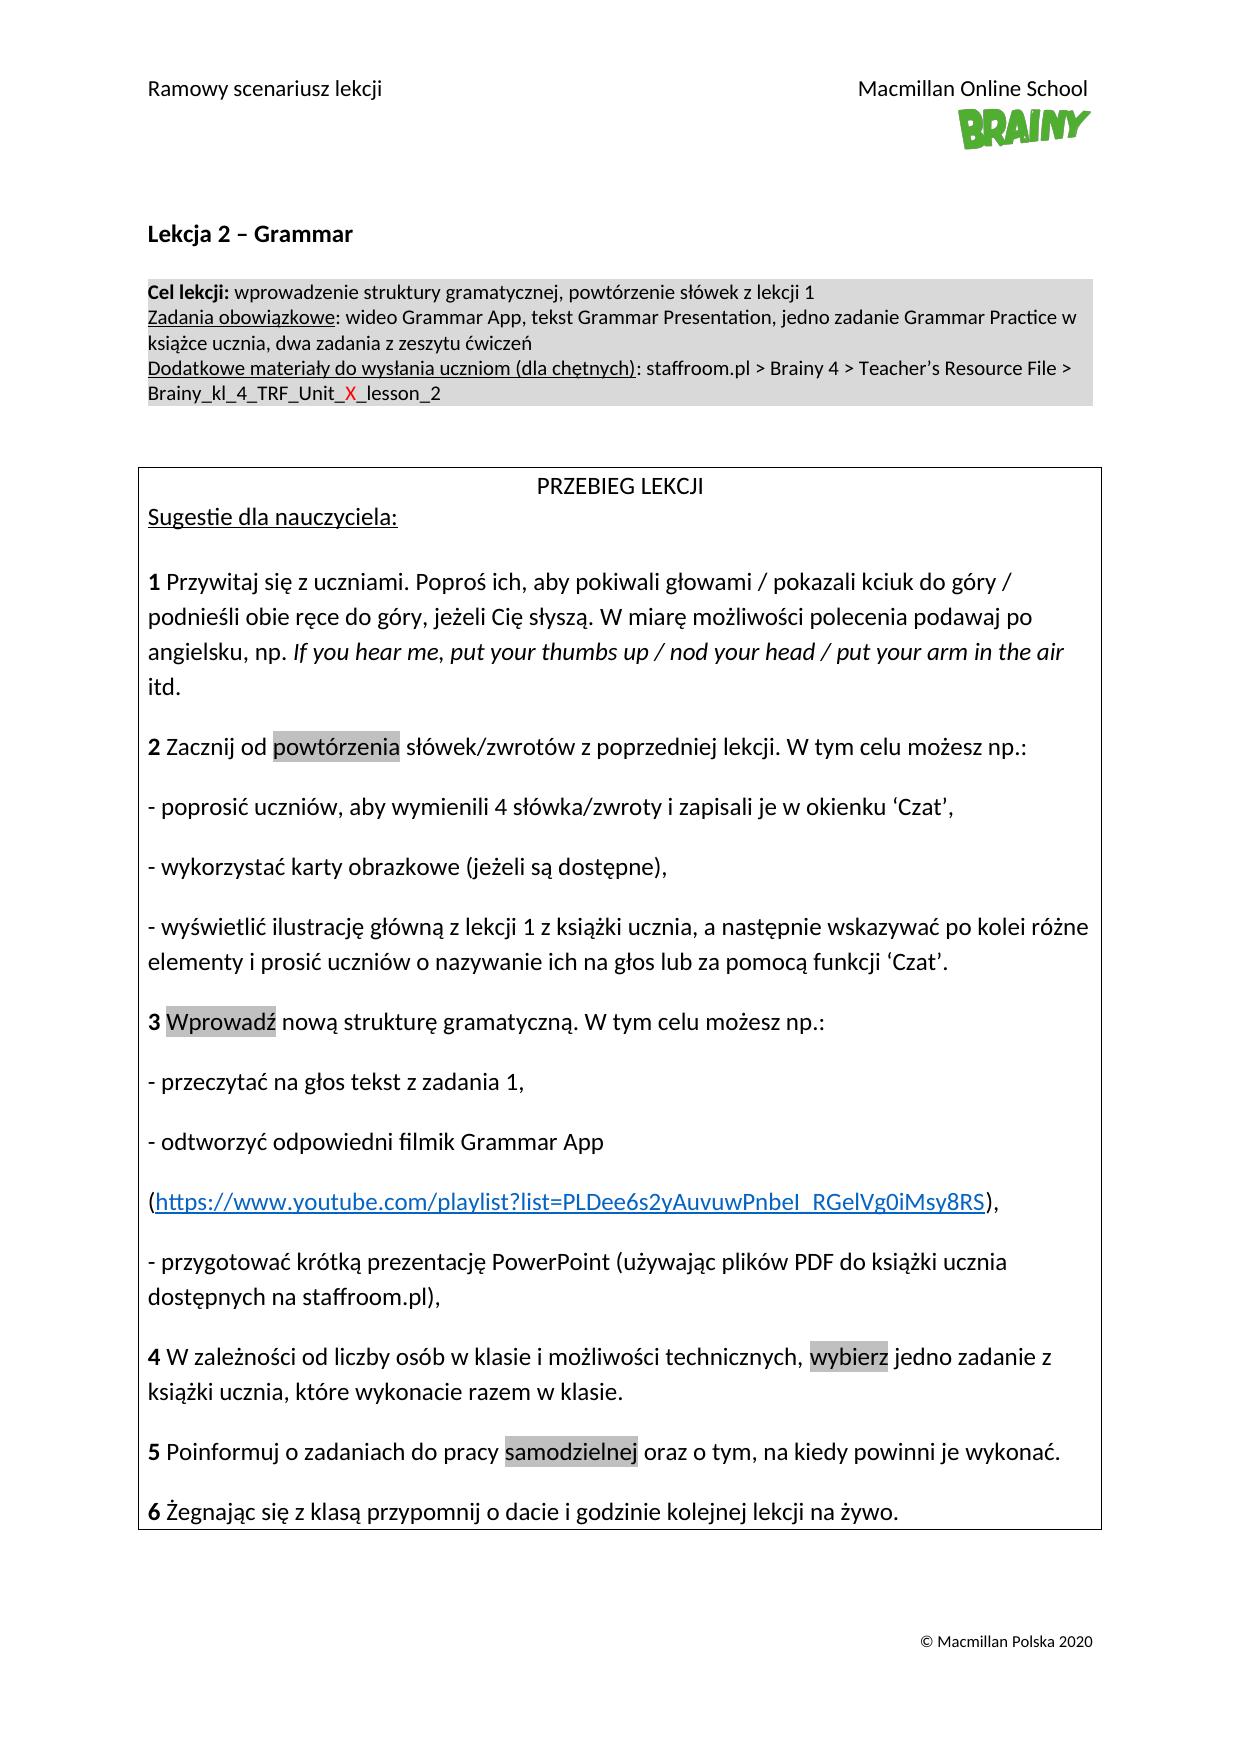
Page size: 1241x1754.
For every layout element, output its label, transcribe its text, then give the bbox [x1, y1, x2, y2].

text (https://www.youtube.com/playlist?list=PLDee6s2yAuvuwPnbeI_RGelVg0iMsy8RS), [139, 1183, 1101, 1217]
text - odtworzyć odpowiedni filmik Grammar App [139, 1123, 1101, 1157]
text 4 W zależności od liczby osób w klasie i możliwości technicznych, wybierz jedno zadanie z książki ucznia, które wykonacie razem w klasie. [139, 1338, 1101, 1407]
text 1 Przywitaj się z uczniami. Poproś ich, aby pokiwali głowami / pokazali kciuk do góry / podnieśli obie ręce do góry, jeżeli Cię słyszą. W miarę możliwości polecenia podawaj po angielsku, np. If you hear me, put your thumbs up / nod your head / put your arm in the air itd. [139, 563, 1101, 702]
text Sugestie dla nauczyciela: [148, 501, 1093, 531]
text Lekcja 2 – Grammar [148, 218, 1093, 248]
text Cel lekcji: wprowadzenie struktury gramatycznej, powtórzenie słówek z lekcji 1 [148, 279, 1093, 304]
text 5 Poinformuj o zadaniach do pracy samodzielnej oraz o tym, na kiedy powinni je wykonać. [139, 1433, 1101, 1467]
text - przygotować krótką prezentację PowerPoint (używając plików PDF do książki ucznia dostępnych na staffroom.pl), [139, 1243, 1101, 1312]
text PRZEBIEG LEKCJI [139, 468, 1101, 501]
text 2 Zacznij od powtórzenia słówek/zwrotów z poprzedniej lekcji. W tym celu możesz np.: [139, 728, 1101, 762]
text - wykorzystać karty obrazkowe (jeżeli są dostępne), [139, 848, 1101, 882]
text 3 Wprowadź nową strukturę gramatyczną. W tym celu możesz np.: [139, 1003, 1101, 1037]
text 6 Żegnając się z klasą przypomnij o dacie i godzinie kolejnej lekcji na żywo. [139, 1493, 1101, 1529]
text - poprosić uczniów, aby wymienili 4 słówka/zwroty i zapisali je w okienku ‘Czat’, [139, 788, 1101, 822]
text - przeczytać na głos tekst z zadania 1, [139, 1063, 1101, 1097]
text Zadania obowiązkowe: wideo Grammar App, tekst Grammar Presentation, jedno zadanie Grammar Practice w książce ucznia, dwa zadania z zeszytu ćwiczeń [148, 304, 1093, 355]
picture [955, 107, 1093, 152]
text Dodatkowe materiały do wysłania uczniom (dla chętnych): staffroom.pl > Brainy 4 > Teacher’s Resource File > Brainy_kl_4_TRF_Unit_X_lesson_2 [148, 355, 1093, 406]
text - wyświetlić ilustrację główną z lekcji 1 z książki ucznia, a następnie wskazywać po kolei różne elementy i prosić uczniów o nazywanie ich na głos lub za pomocą funkcji ‘Czat’. [139, 908, 1101, 977]
